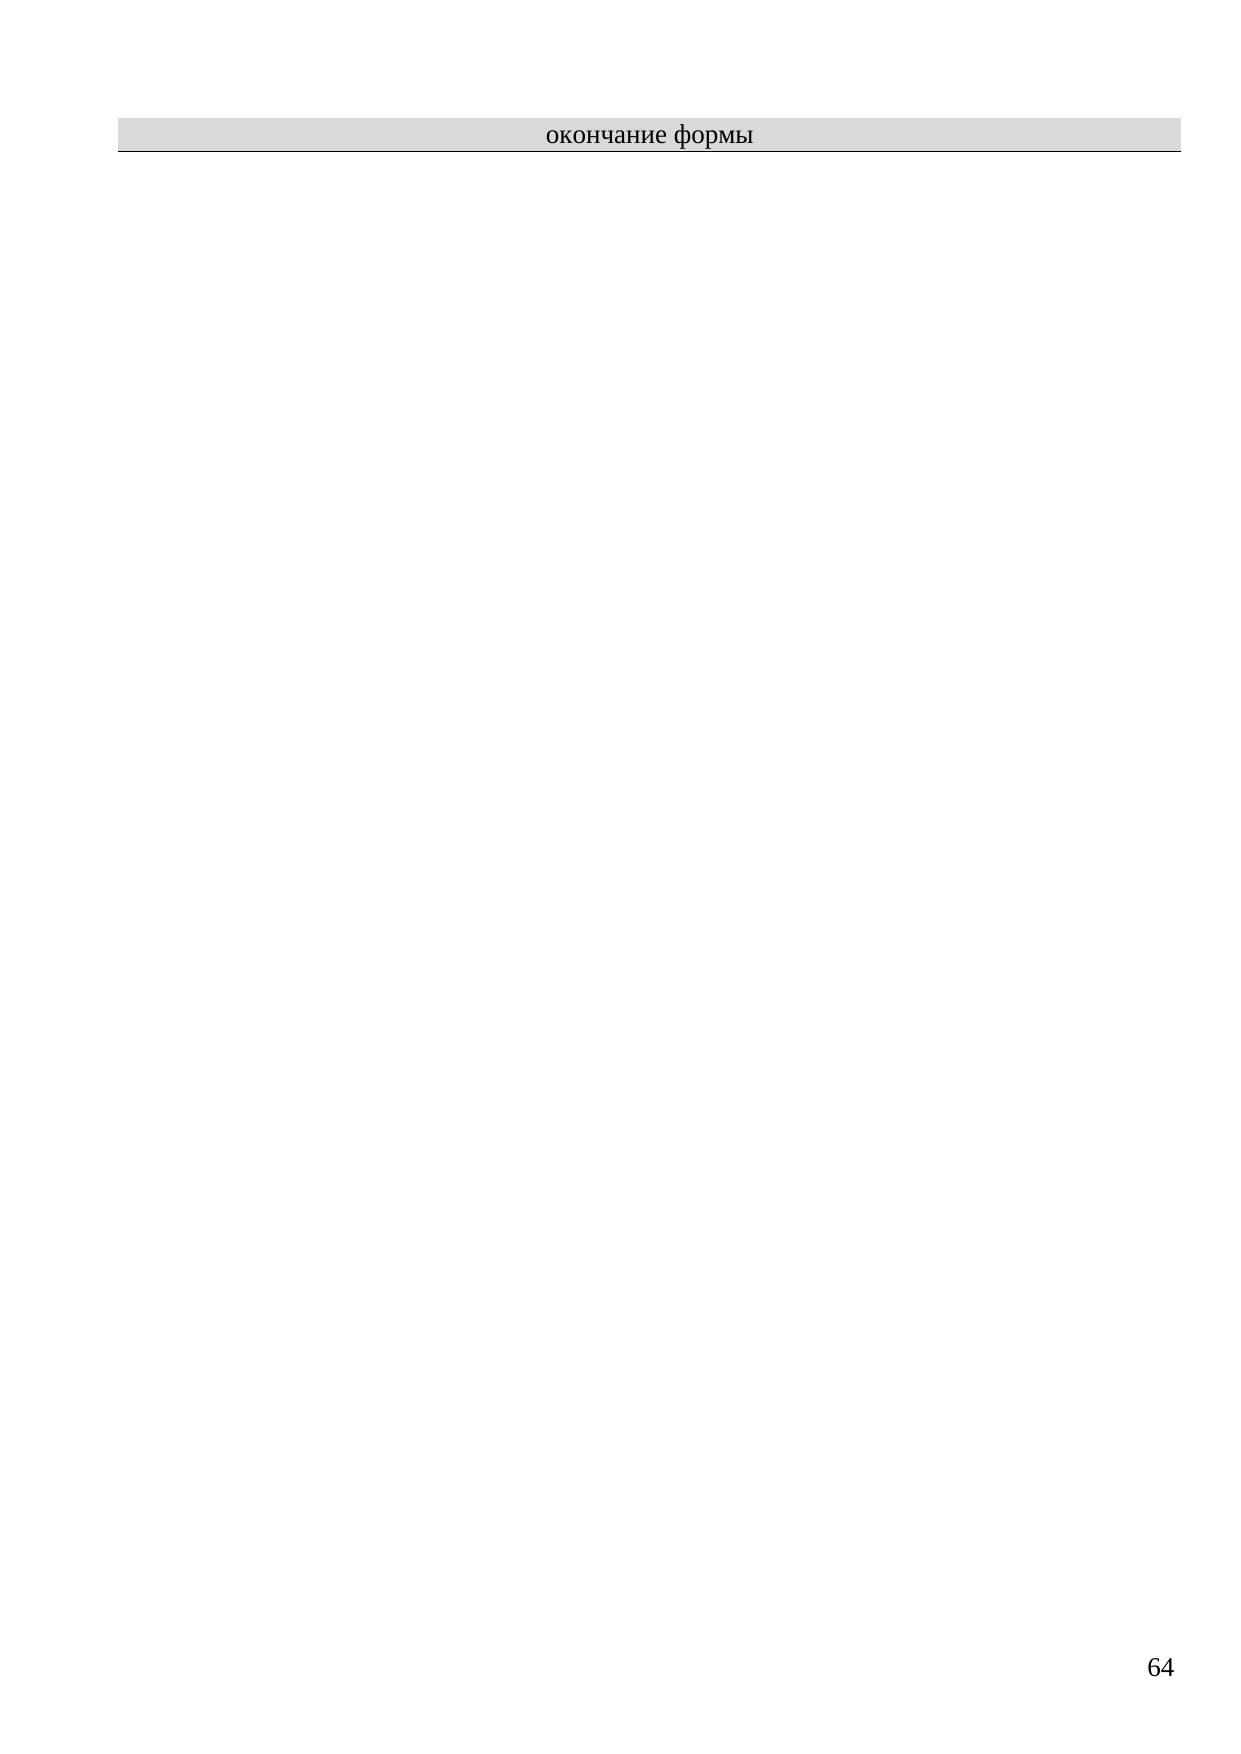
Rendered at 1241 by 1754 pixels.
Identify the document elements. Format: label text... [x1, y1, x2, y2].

text окончание формы [118, 118, 1181, 151]
